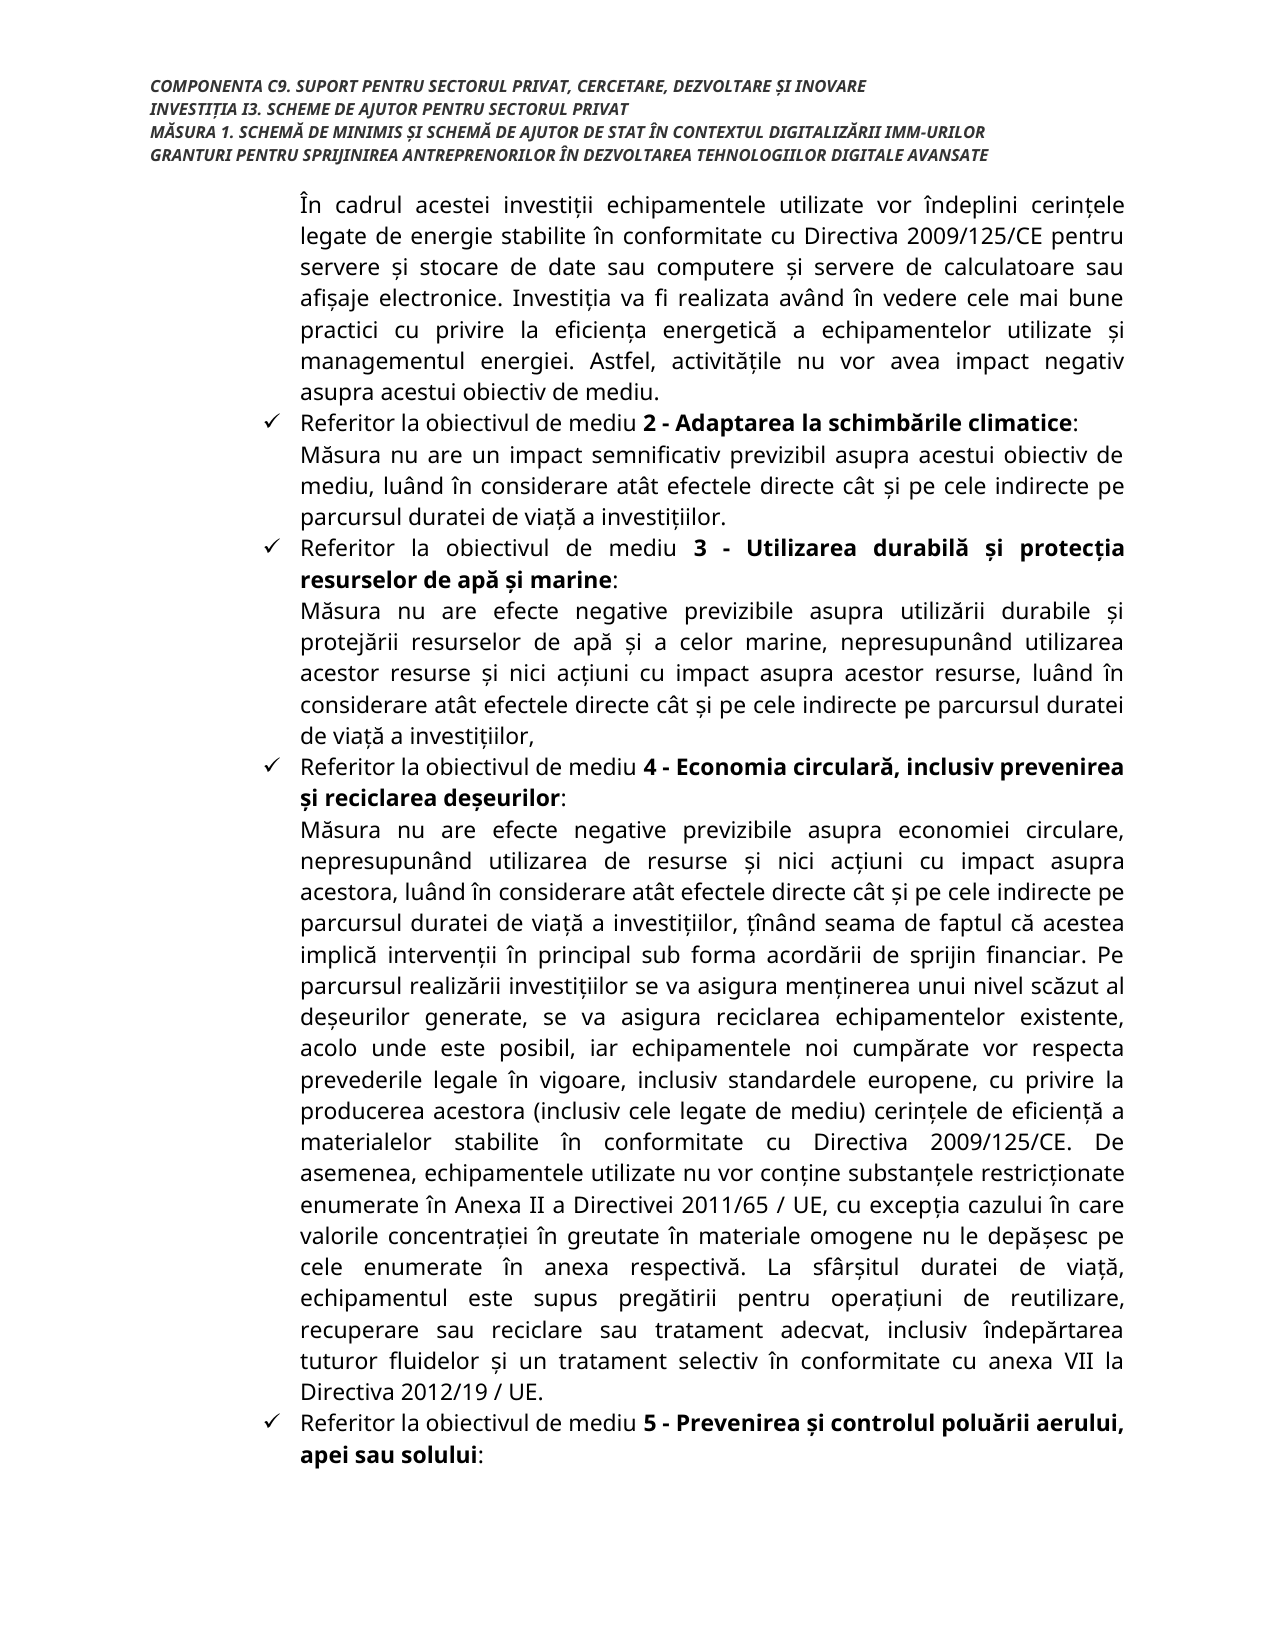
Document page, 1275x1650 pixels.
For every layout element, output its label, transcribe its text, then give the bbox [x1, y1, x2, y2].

list Referitor la obiectivul de mediu 3 - Utilizarea durabilă și protecția resurselor de apă și marine: [262, 532, 1125, 595]
list Referitor la obiectivul de mediu 5 - Prevenirea și controlul poluării aerului, apei sau solului: [262, 1407, 1125, 1470]
list Măsura nu are efecte negative previzibile asupra utilizării durabile şi protejării resurselor de apă şi a celor marine, nepresupunând utilizarea acestor resurse și nici acțiuni cu impact asupra acestor resurse, luând în considerare atât efectele directe cât și pe cele indirecte pe parcursul duratei de viață a investițiilor, [300, 595, 1125, 751]
list În cadrul acestei investiții echipamentele utilizate vor îndeplini cerințele legate de energie stabilite în conformitate cu Directiva 2009/125/CE pentru servere și stocare de date sau computere și servere de calculatoare sau afișaje electronice. Investiția va fi realizata având în vedere cele mai bune practici cu privire la eficiența energetică a echipamentelor utilizate și managementul energiei. Astfel, activitățile nu vor avea impact negativ asupra acestui obiectiv de mediu. [300, 188, 1125, 407]
list Referitor la obiectivul de mediu 4 - Economia circulară, inclusiv prevenirea și reciclarea deșeurilor: [262, 751, 1125, 813]
list Măsura nu are un impact semnificativ previzibil asupra acestui obiectiv de mediu, luând în considerare atât efectele directe cât și pe cele indirecte pe parcursul duratei de viață a investițiilor. [300, 438, 1125, 532]
list Măsura nu are efecte negative previzibile asupra economiei circulare, nepresupunând utilizarea de resurse și nici acțiuni cu impact asupra acestora, luând în considerare atât efectele directe cât și pe cele indirecte pe parcursul duratei de viață a investițiilor, țînând seama de faptul că acestea implică intervenții în principal sub forma acordării de sprijin financiar. Pe parcursul realizării investițiilor se va asigura menținerea unui nivel scăzut al deșeurilor generate, se va asigura reciclarea echipamentelor existente, acolo unde este posibil, iar echipamentele noi cumpărate vor respecta prevederile legale în vigoare, inclusiv standardele europene, cu privire la producerea acestora (inclusiv cele legate de mediu) cerințele de eficiență a materialelor stabilite în conformitate cu Directiva 2009/125/CE. De asemenea, echipamentele utilizate nu vor conține substanțele restricționate enumerate în Anexa II a Directivei 2011/65 / UE, cu excepția cazului în care valorile concentrației în greutate în materiale omogene nu le depășesc pe cele enumerate în anexa respectivă. La sfârșitul duratei de viață, echipamentul este supus pregătirii pentru operațiuni de reutilizare, recuperare sau reciclare sau tratament adecvat, inclusiv îndepărtarea tuturor fluidelor și un tratament selectiv în conformitate cu anexa VII la Directiva 2012/19 / UE. [300, 813, 1125, 1407]
list Referitor la obiectivul de mediu 2 - Adaptarea la schimbările climatice: [262, 407, 1125, 438]
